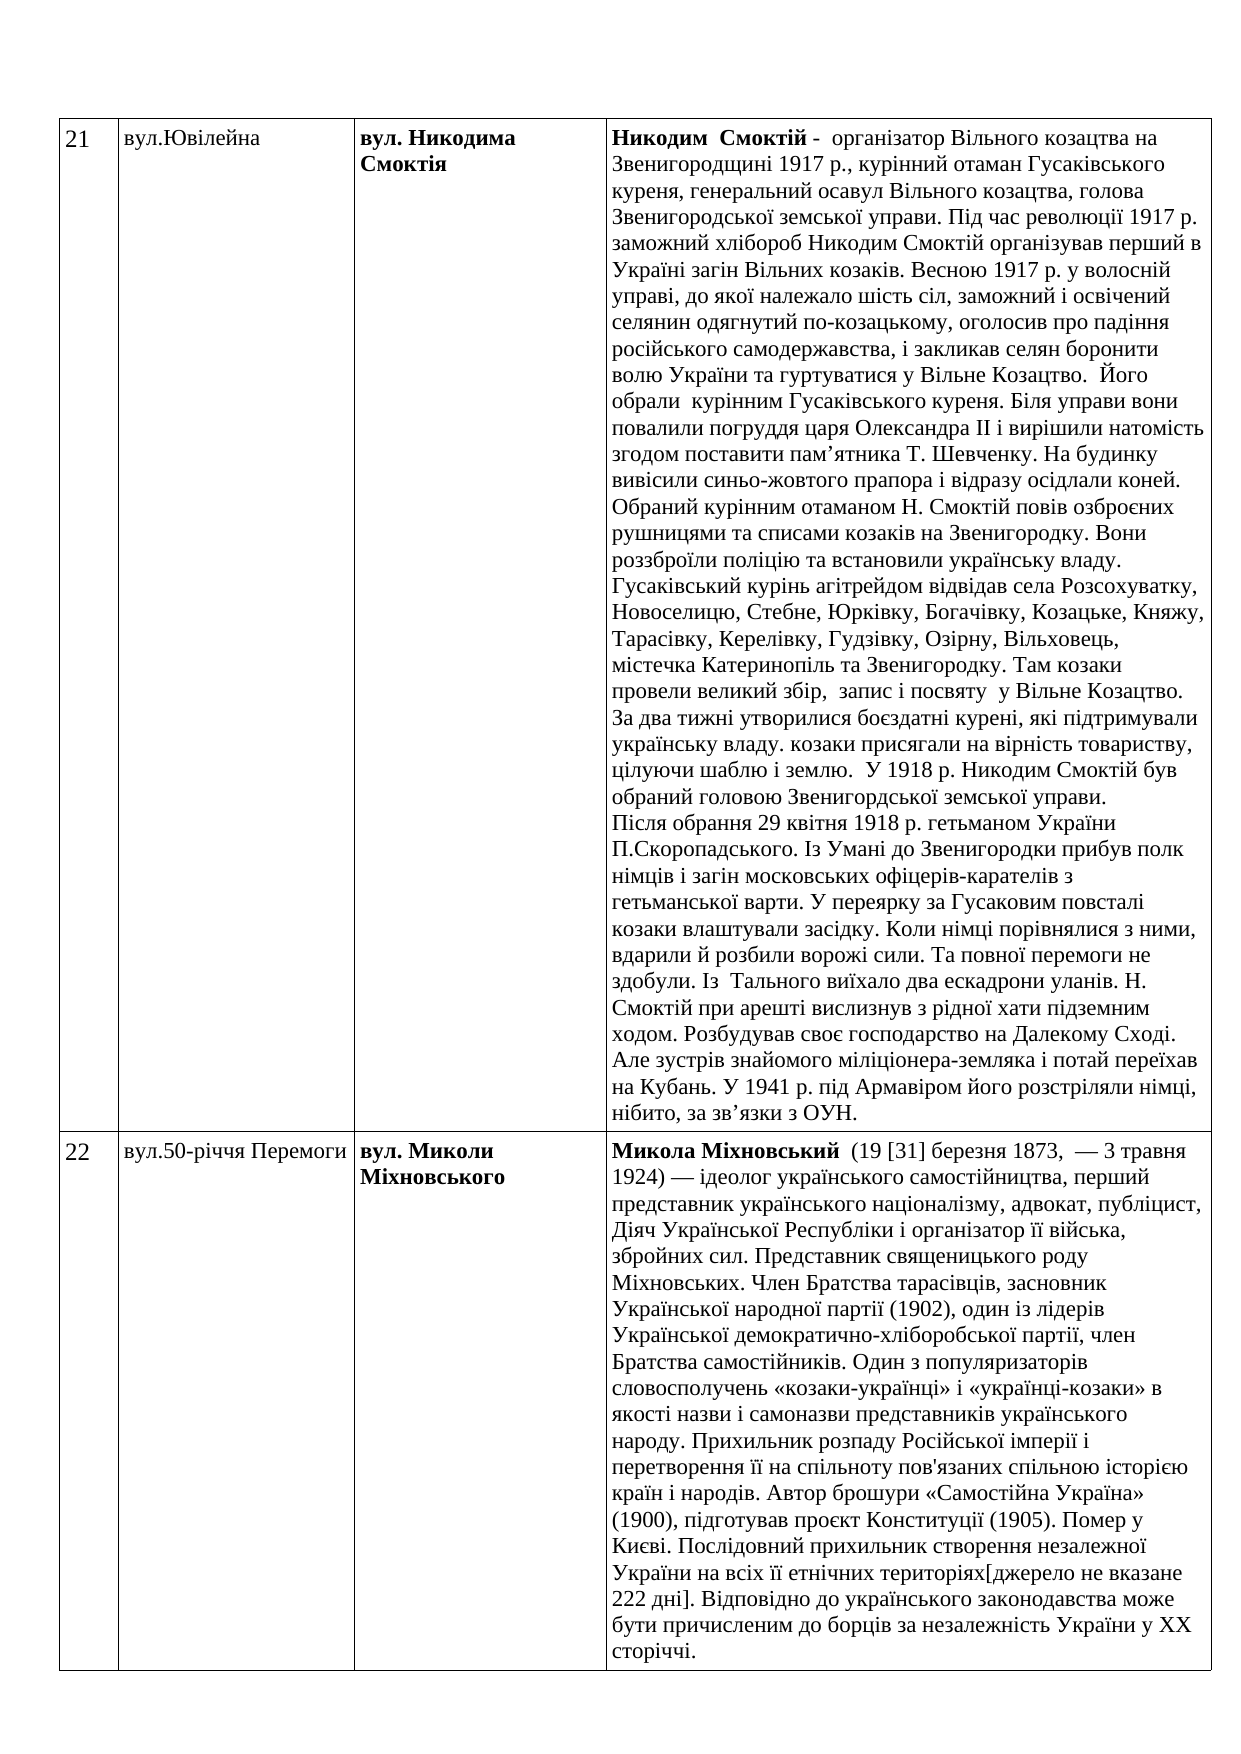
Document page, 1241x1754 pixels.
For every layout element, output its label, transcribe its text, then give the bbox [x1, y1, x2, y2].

table_cell вул. Миколи Міхновського [355, 1132, 606, 1669]
table_cell вул.Ювілейна [119, 119, 354, 1131]
table_cell 22 [60, 1132, 118, 1669]
table_cell вул. Никодима Смоктія [355, 119, 606, 1131]
table_cell 21 [60, 119, 118, 1131]
table_cell вул.50-річчя Перемоги [119, 1132, 354, 1669]
table_cell Никодим Смоктій - організатор Вільного козацтва на Звенигородщині 1917 р., курінний отаман Гусаківського куреня, генеральний осавул Вільного козацтва, голова Звенигородської земської управи. Під час революції 1917 р. заможний хлібороб Никодим Смоктій організував перший в Україні загін Вільних козаків. Весною 1917 р. у волосній управі, до якої належало шість сіл, заможний і освічений селянин одягнутий по-козацькому, оголосив про падіння російського самодержавства, і закликав селян боронити волю України та гуртуватися у Вільне Козацтво. Його обрали курінним Гусаківського куреня. Біля управи вони повалили погруддя царя Олександра ІІ і вирішили натомість згодом поставити пам’ятника Т. Шевченку. На будинку вивісили синьо-жовтого прапора і відразу осідлали коней. Обраний курінним отаманом Н. Смоктій повів озброєних рушницями та списами козаків на Звенигородку. Вони роззброїли поліцію та встановили українську владу. Гусаківський курінь агітрейдом відвідав села Розсохуватку, Новоселицю, Стебне, Юрківку, Богачівку, Козацьке, Княжу, Тарасівку, Керелівку, Гудзівку, Озірну, Вільховець, містечка Катеринопіль та Звенигородку. Там козаки провели великий збір, запис і посвяту у Вільне Козацтво. За два тижні утворилися боєздатні курені, які підтримували українську владу. козаки присягали на вірність товариству, цілуючи шаблю і землю. У 1918 р. Никодим Смоктій був обраний головою Звенигордської земської управи. Після обрання 29 квітня 1918 р. гетьманом України П.Скоропадського. Із Умані до Звенигородки прибув полк німців і загін московських офіцерів-карателів з гетьманської варти. У переярку за Гусаковим повсталі козаки влаштували засідку. Коли німці порівнялися з ними, вдарили й розбили ворожі сили. Та повної перемоги не здобули. Із Тального виїхало два ескадрони уланів. Н. Смоктій при арешті вислизнув з рідної хати підземним ходом. Розбудував своє господарство на Далекому Сході. Але зустрів знайомого міліціонера-земляка і потай переїхав на Кубань. У 1941 р. під Армавіром його розстріляли німці, нібито, за зв’язки з ОУН. [607, 119, 1211, 1131]
table_cell Микола Міхновський (19 [31] березня 1873, — 3 травня 1924) — ідеолог українського самостійництва, перший представник українського націоналізму, адвокат, публіцист, Діяч Української Республіки і організатор її війська, збройних сил. Представник священицького роду Міхновських. Член Братства тарасівців, засновник Української народної партії (1902), один із лідерів Української демократично-хліборобської партії, член Братства самостійників. Один з популяризаторів словосполучень «козаки-українці» і «українці-козаки» в якості назви і самоназви представників українського народу. Прихильник розпаду Російської імперії і перетворення її на спільноту пов'язаних спільною історією країн і народів. Автор брошури «Самостійна Україна» (1900), підготував проєкт Конституції (1905). Помер у Києві. Послідовний прихильник створення незалежної України на всіх її етнічних територіях[джерело не вказане 222 дні]. Відповідно до українського законодавства може бути причисленим до борців за незалежність України у XX сторіччі. [607, 1132, 1211, 1669]
